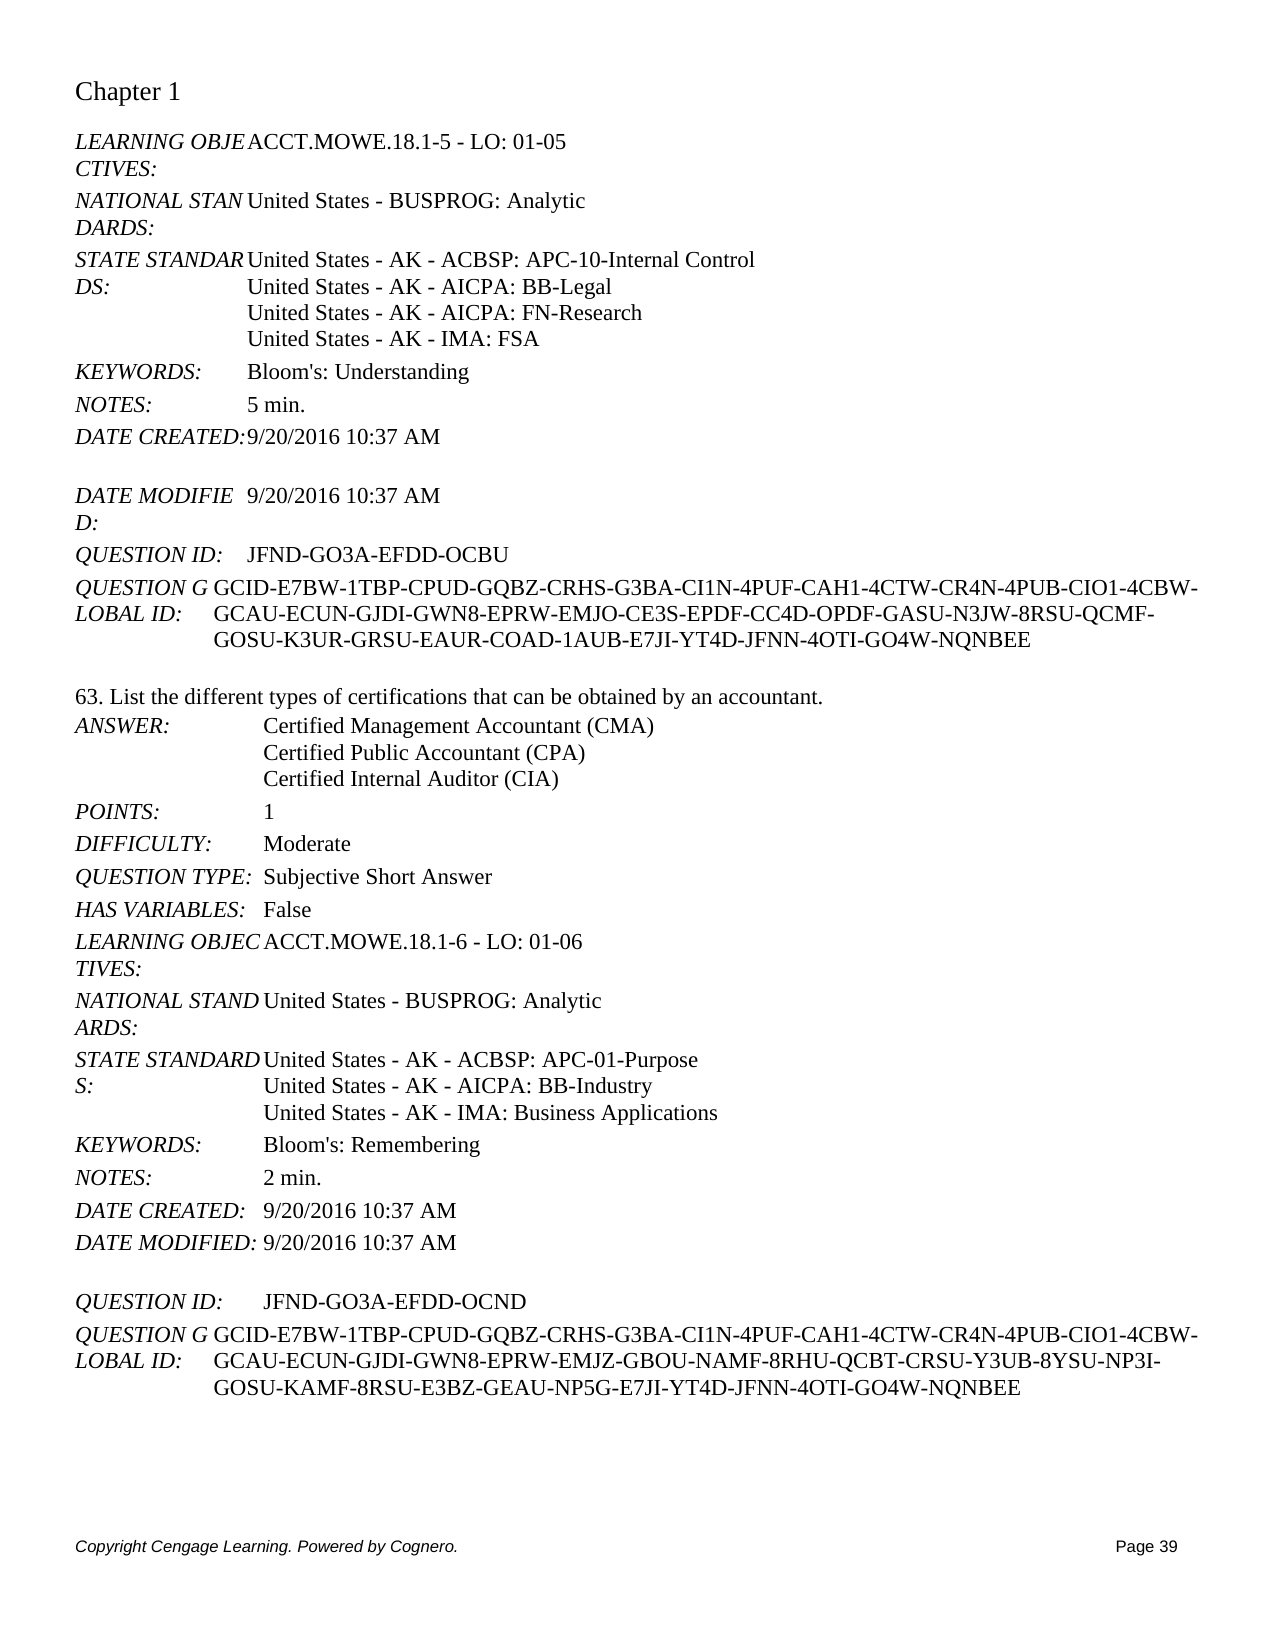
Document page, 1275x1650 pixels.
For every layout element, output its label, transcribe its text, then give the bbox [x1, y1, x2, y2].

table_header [75, 125, 1200, 656]
table_header 63. List the different types of certifications that can be obtained by an accountant. [75, 683, 1200, 1403]
